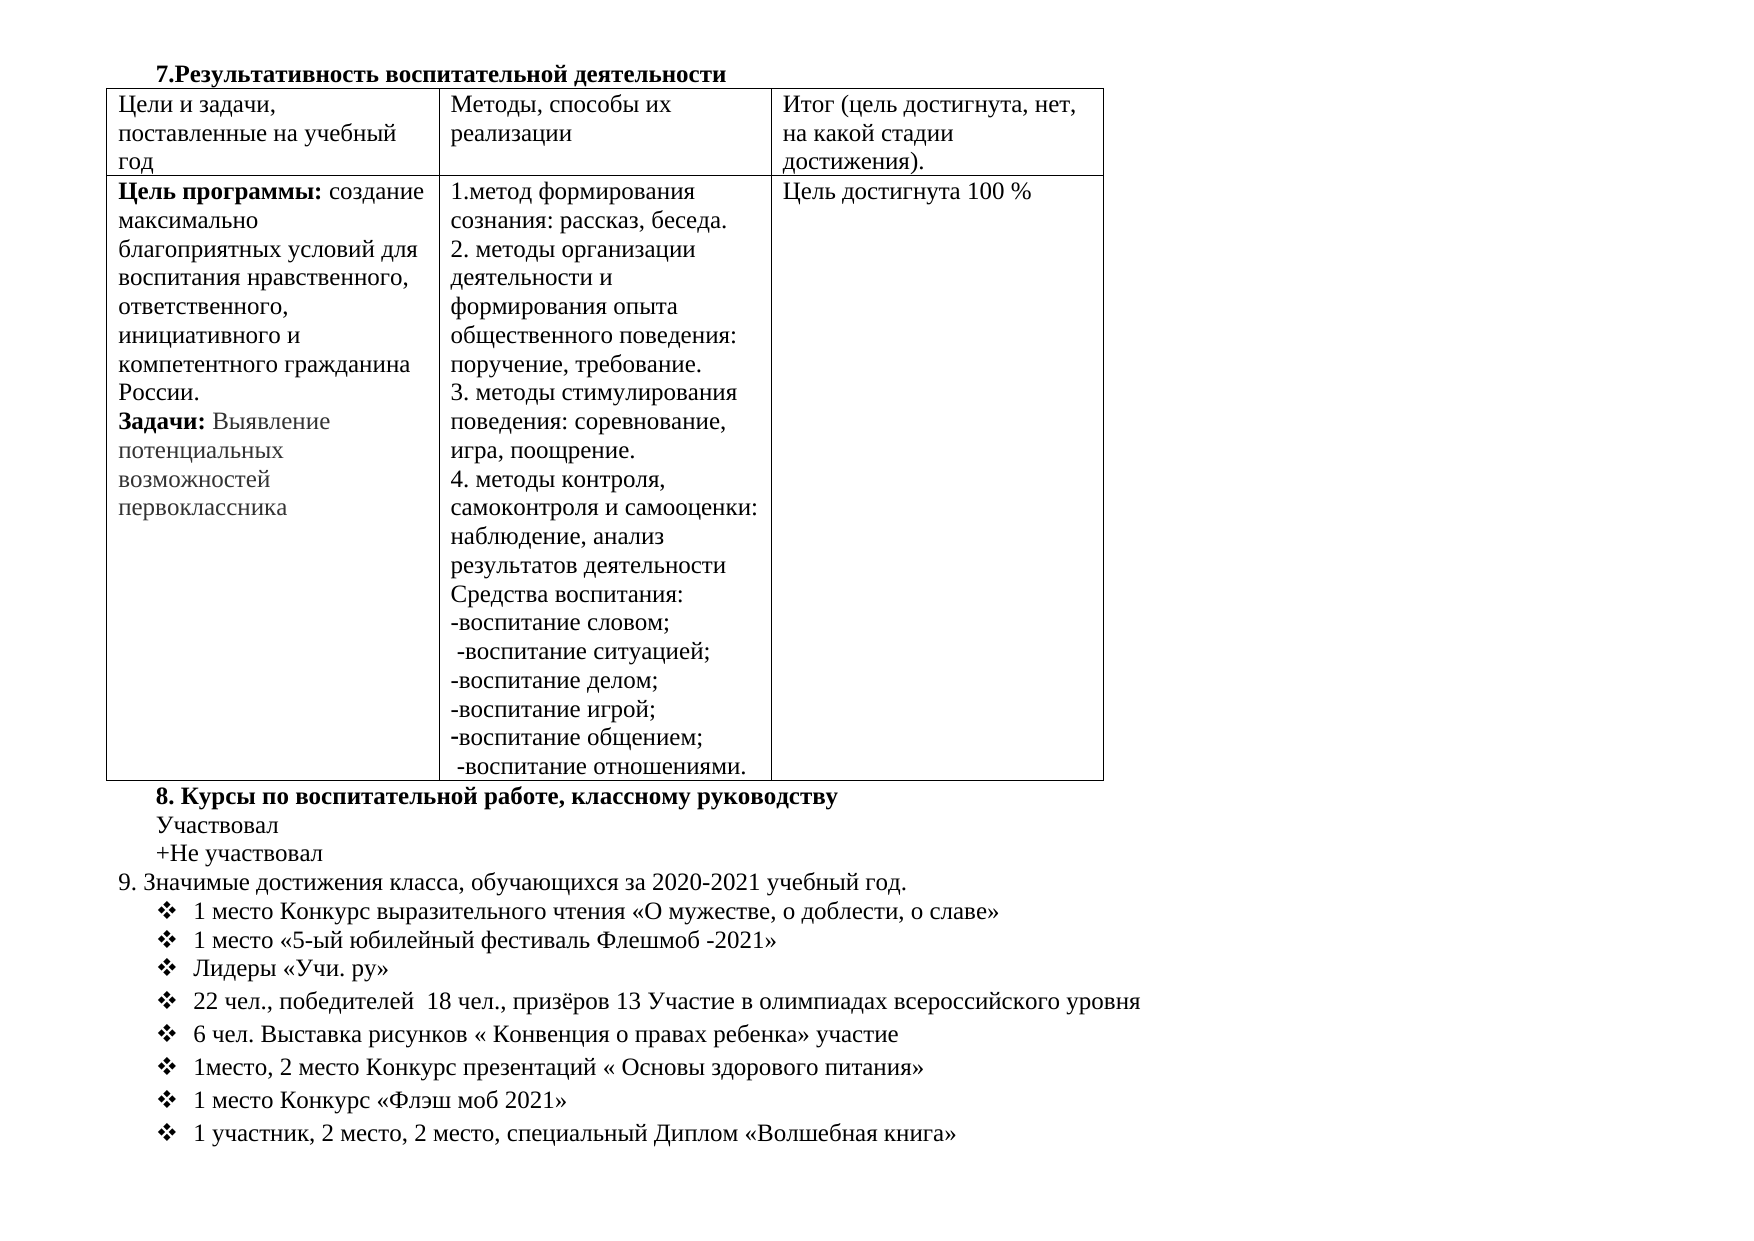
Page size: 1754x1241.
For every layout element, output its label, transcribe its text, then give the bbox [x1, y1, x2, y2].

table_header Методы, способы их реализации [440, 89, 771, 175]
list 1место, 2 место Конкурс презентаций « Основы здорового питания» [156, 1052, 1636, 1081]
table_cell Цель достигнута 100 % [772, 176, 1103, 780]
text 9. Значимые достижения класса, обучающихся за 2020-2021 учебный год. [118, 867, 1636, 896]
table_cell 1.метод формирования сознания: рассказ, беседа. 2. методы организации деятельности и формирования опыта общественного поведения: поручение, требование. 3. методы стимулирования поведения: соревнование, игра, поощрение. 4. методы контроля, самоконтроля и самооценки: наблюдение, анализ результатов деятельности Средства воспитания: -воспитание словом; -воспитание ситуацией; -воспитание делом; -воспитание игрой; воспитание общением; -воспитание отношениями. [440, 176, 771, 780]
list 22 чел., победителей 18 чел., призёров 13 Участие в олимпиадах всероссийского уровня [156, 986, 1636, 1015]
text +Не участвовал [156, 838, 1636, 867]
table_header Итог (цель достигнута, нет, на какой стадии достижения). [772, 89, 1103, 175]
table_cell Цель программы: создание максимально благоприятных условий для воспитания нравственного, ответственного, инициативного и компетентного гражданина России. Задачи: Выявление потенциальных возможностей первоклассника [107, 176, 439, 780]
list Лидеры «Учи. ру» [156, 953, 1636, 982]
text 8. Курсы по воспитательной работе, классному руководству [156, 781, 1636, 810]
table_header Цели и задачи, поставленные на учебный год [107, 89, 439, 175]
text 7.Результативность воспитательной деятельности [156, 59, 1636, 88]
list 1 место «5-ый юбилейный фестиваль Флешмоб -2021» [156, 925, 1636, 953]
text Участвовал [156, 810, 1636, 838]
list 6 чел. Выставка рисунков « Конвенция о правах ребенка» участие [156, 1019, 1636, 1048]
list 1 участник, 2 место, 2 место, специальный Диплом «Волшебная книга» [156, 1118, 1636, 1147]
list 1 место Конкурс выразительного чтения «О мужестве, о доблести, о славе» [156, 896, 1636, 925]
list 1 место Конкурс «Флэш моб 2021» [156, 1086, 1636, 1114]
